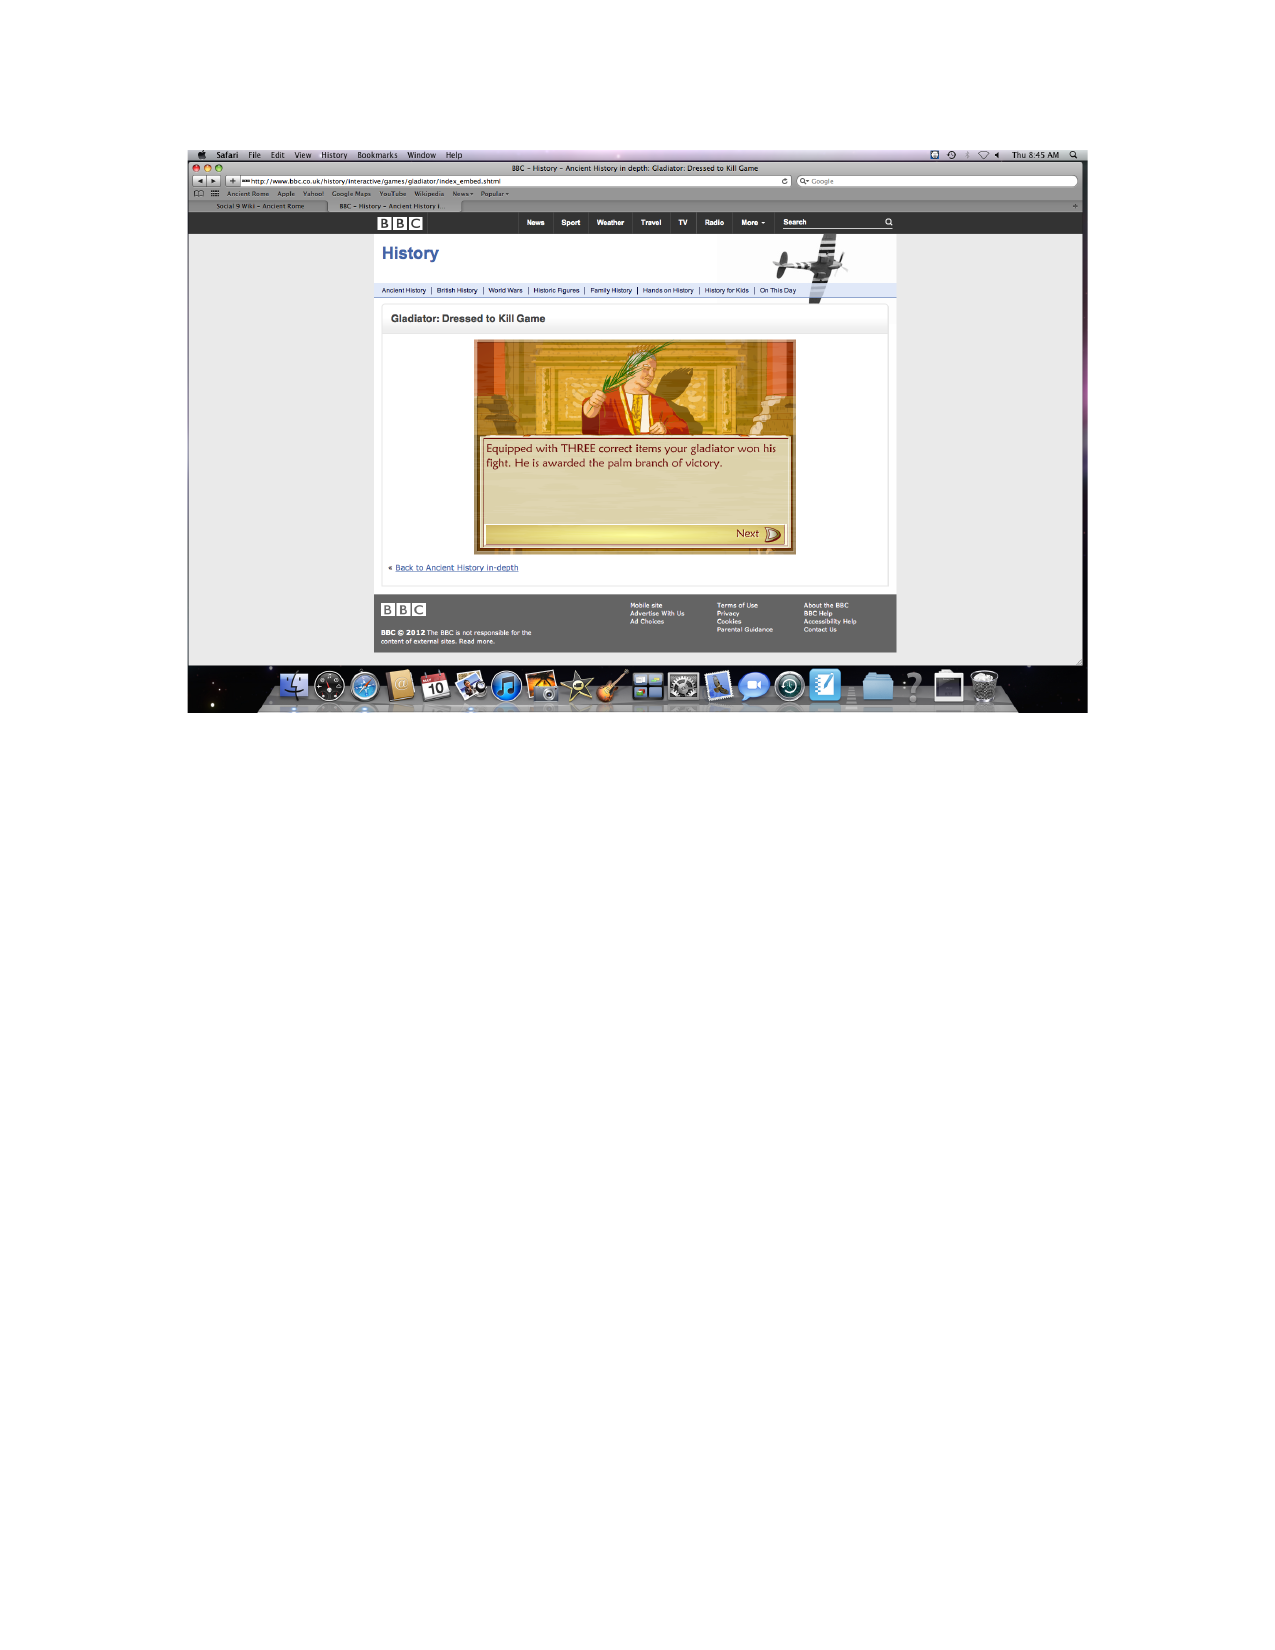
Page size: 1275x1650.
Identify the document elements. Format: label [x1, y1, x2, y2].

picture [187, 150, 1088, 713]
